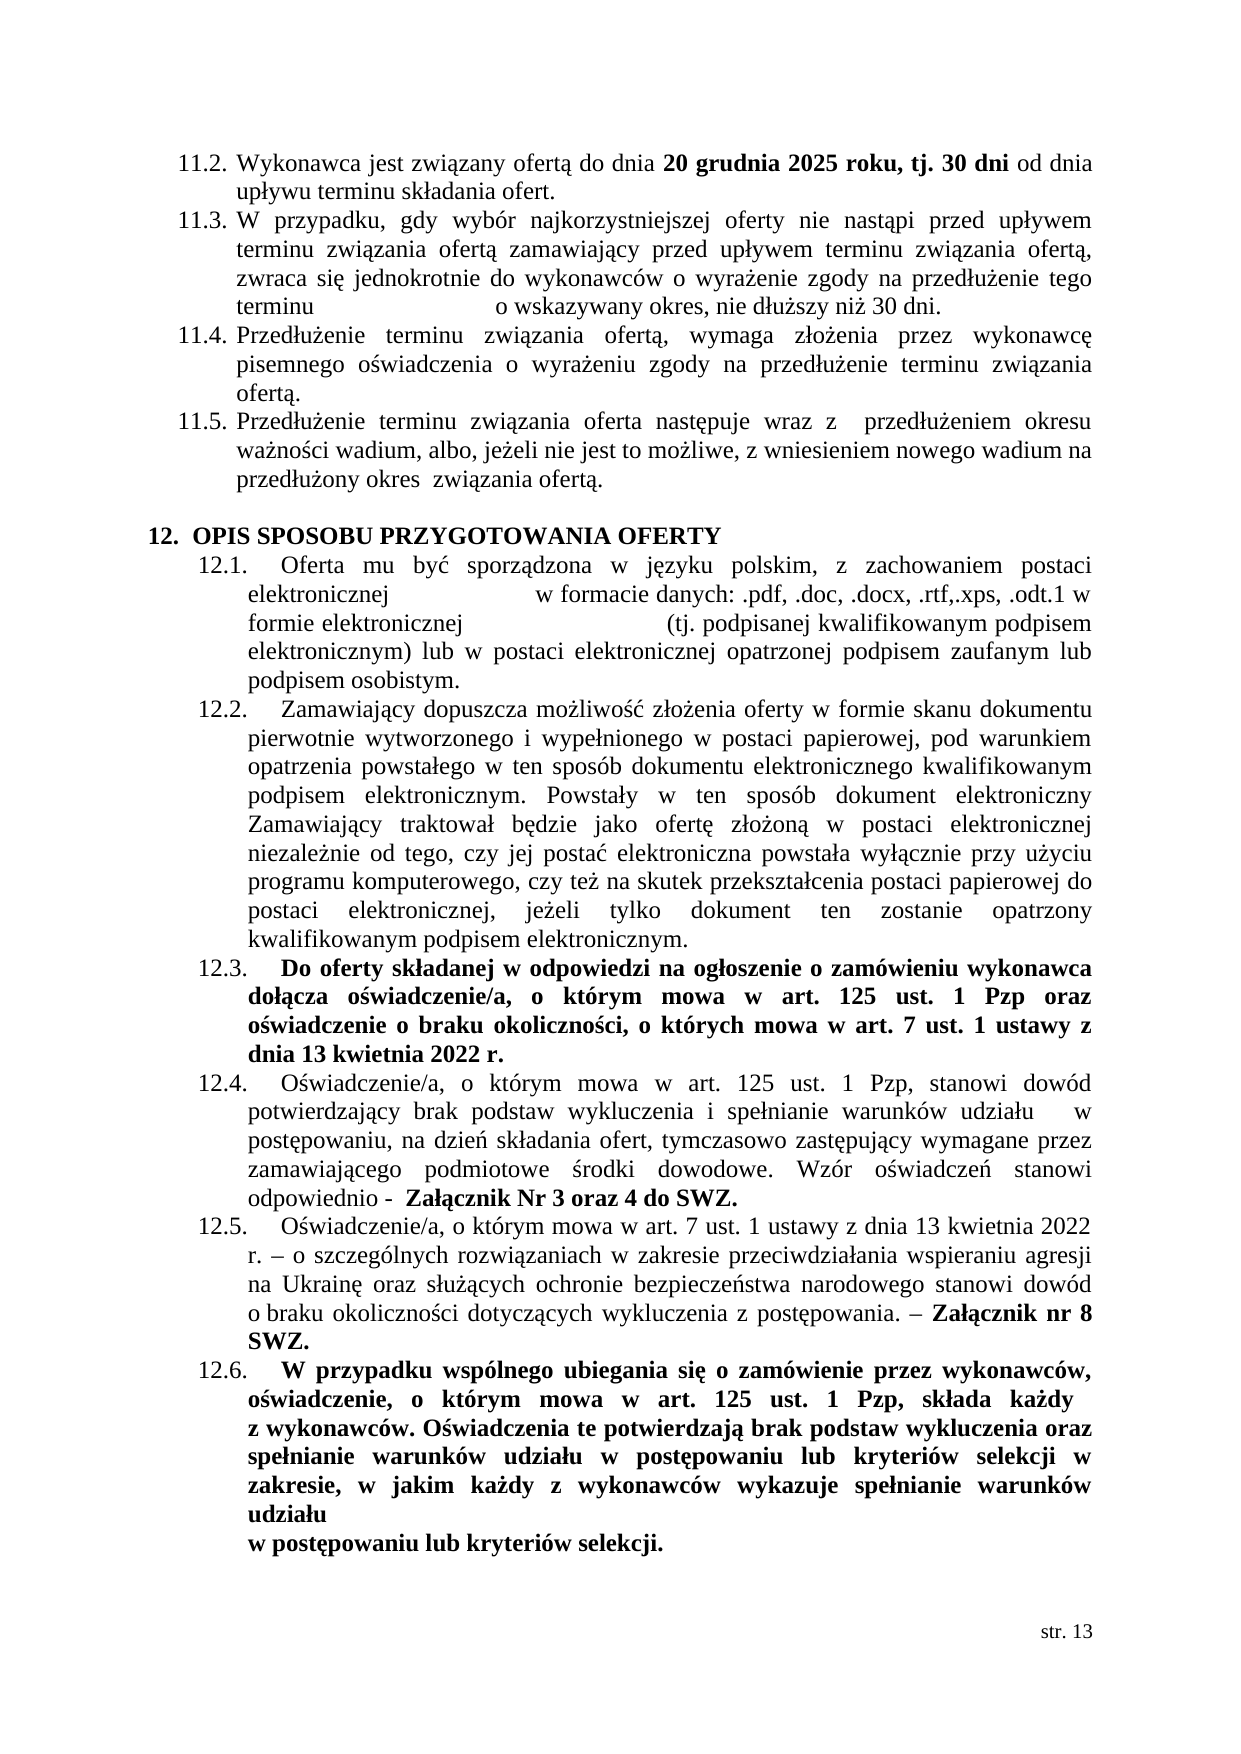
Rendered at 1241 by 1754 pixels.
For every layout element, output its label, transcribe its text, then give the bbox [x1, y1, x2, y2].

list Oświadczenie/a, o którym mowa w art. 7 ust. 1 ustawy z dnia 13 kwietnia 2022 r. – o szczególnych rozwiązaniach w zakresie przeciwdziałania wspieraniu agresji na Ukrainę oraz służących ochronie bezpieczeństwa narodowego stanowi dowód o braku okoliczności dotyczących wykluczenia z postępowania. – Załącznik nr 8 SWZ. [198, 1211, 1093, 1355]
list W przypadku, gdy wybór najkorzystniejszej oferty nie nastąpi przed upływem terminu związania ofertą zamawiający przed upływem terminu związania ofertą, zwraca się jednokrotnie do wykonawców o wyrażenie zgody na przedłużenie tego terminu o wskazywany okres, nie dłuższy niż 30 dni. [177, 205, 1093, 320]
list Oświadczenie/a, o którym mowa w art. 125 ust. 1 Pzp, stanowi dowód potwierdzający brak podstaw wykluczenia i spełnianie warunków udziału w postępowaniu, na dzień składania ofert, tymczasowo zastępujący wymagane przez zamawiającego podmiotowe środki dowodowe. Wzór oświadczeń stanowi odpowiednio - Załącznik Nr 3 oraz 4 do SWZ. [198, 1068, 1093, 1211]
list Wykonawca jest związany ofertą do dnia 20 grudnia 2025 roku, tj. 30 dni od dnia upływu terminu składania ofert. [177, 148, 1093, 205]
list Oferta mu być sporządzona w języku polskim, z zachowaniem postaci elektronicznej w formacie danych: .pdf, .doc, .docx, .rtf,.xps, .odt.1 w formie elektronicznej (tj. podpisanej kwalifikowanym podpisem elektronicznym) lub w postaci elektronicznej opatrzonej podpisem zaufanym lub podpisem osobistym. [198, 550, 1093, 694]
list Zamawiający dopuszcza możliwość złożenia oferty w formie skanu dokumentu pierwotnie wytworzonego i wypełnionego w postaci papierowej, pod warunkiem opatrzenia powstałego w ten sposób dokumentu elektronicznego kwalifikowanym podpisem elektronicznym. Powstały w ten sposób dokument elektroniczny Zamawiający traktował będzie jako ofertę złożoną w postaci elektronicznej niezależnie od tego, czy jej postać elektroniczna powstała wyłącznie przy użyciu programu komputerowego, czy też na skutek przekształcenia postaci papierowej do postaci elektronicznej, jeżeli tylko dokument ten zostanie opatrzony kwalifikowanym podpisem elektronicznym. [198, 694, 1093, 953]
list Przedłużenie terminu związania ofertą, wymaga złożenia przez wykonawcę pisemnego oświadczenia o wyrażeniu zgody na przedłużenie terminu związania ofertą. [177, 320, 1093, 406]
list OPIS SPOSOBU PRZYGOTOWANIA OFERTY [148, 521, 1093, 550]
list W przypadku wspólnego ubiegania się o zamówienie przez wykonawców, oświadczenie, o którym mowa w art. 125 ust. 1 Pzp, składa każdy z wykonawców. Oświadczenia te potwierdzają brak podstaw wykluczenia oraz spełnianie warunków udziału w postępowaniu lub kryteriów selekcji w zakresie, w jakim każdy z wykonawców wykazuje spełnianie warunków udziału w postępowaniu lub kryteriów selekcji. [198, 1355, 1093, 1556]
list Do oferty składanej w odpowiedzi na ogłoszenie o zamówieniu wykonawca dołącza oświadczenie/a, o którym mowa w art. 125 ust. 1 Pzp oraz oświadczenie o braku okoliczności, o których mowa w art. 7 ust. 1 ustawy z dnia 13 kwietnia 2022 r. [198, 953, 1093, 1068]
list Przedłużenie terminu związania oferta następuje wraz z przedłużeniem okresu ważności wadium, albo, jeżeli nie jest to możliwe, z wniesieniem nowego wadium na przedłużony okres związania ofertą. [177, 406, 1093, 493]
